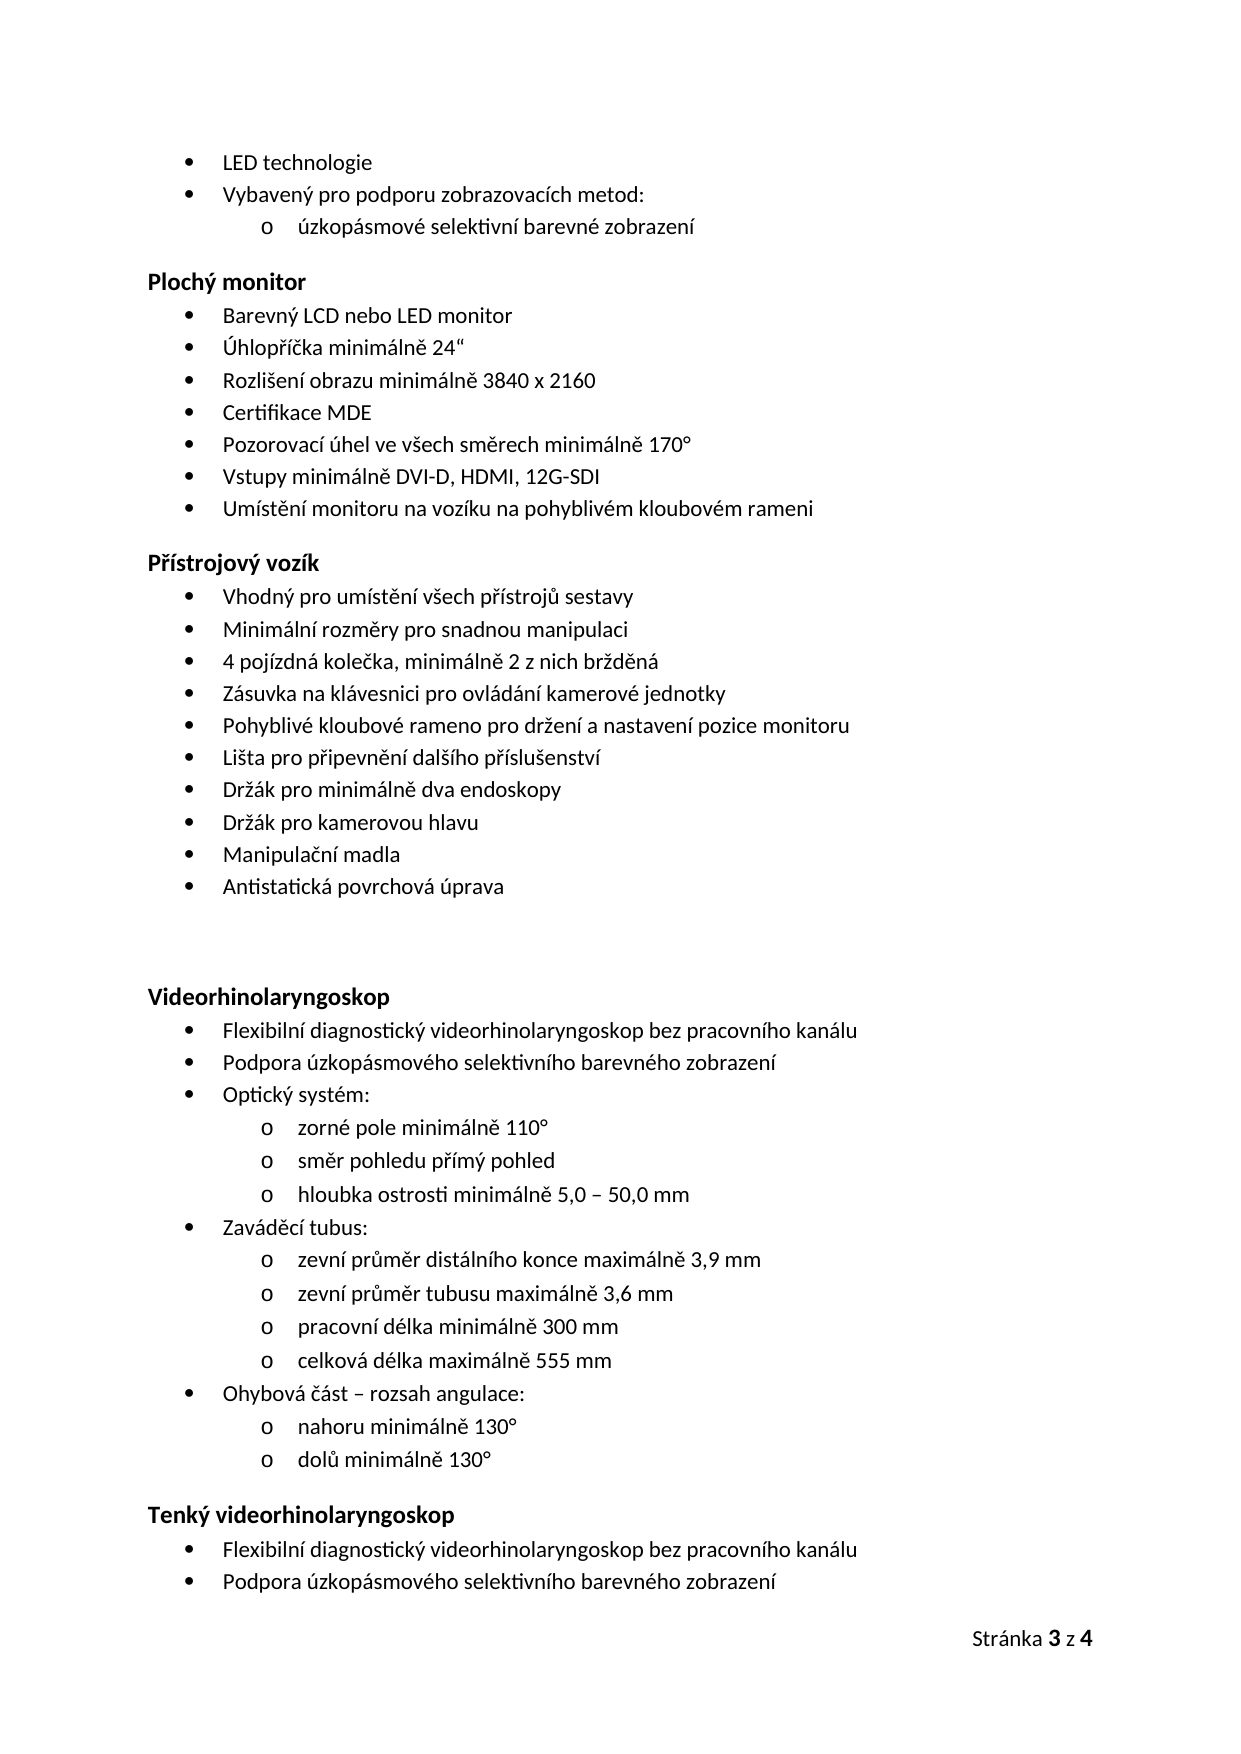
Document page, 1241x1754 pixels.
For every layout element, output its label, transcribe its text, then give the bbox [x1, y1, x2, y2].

text Plochý monitor [148, 266, 1093, 297]
list Držák pro kamerovou hlavu [185, 808, 1093, 836]
list 4 pojízdná kolečka, minimálně 2 z nich bržděná [185, 647, 1093, 675]
list Manipulační madla [185, 840, 1093, 868]
list úzkopásmové selektivní barevné zobrazení [260, 212, 1093, 241]
list Flexibilní diagnostický videorhinolaryngoskop bez pracovního kanálu [185, 1535, 1093, 1563]
list Barevný LCD nebo LED monitor [185, 301, 1093, 329]
list Rozlišení obrazu minimálně 3840 x 2160 [185, 366, 1093, 394]
list Umístění monitoru na vozíku na pohyblivém kloubovém rameni [185, 494, 1093, 522]
list Držák pro minimálně dva endoskopy [185, 776, 1093, 804]
list Vstupy minimálně DVI-D, HDMI, 12G-SDI [185, 462, 1093, 490]
list hloubka ostrosti minimálně 5,0 – 50,0 mm [260, 1180, 1093, 1209]
list směr pohledu přímý pohled [260, 1146, 1093, 1175]
list pracovní délka minimálně 300 mm [260, 1312, 1093, 1342]
list dolů minimálně 130° [260, 1445, 1093, 1474]
list Vybavený pro podporu zobrazovacích metod: [185, 180, 1093, 208]
text Přístrojový vozík [148, 547, 1093, 578]
text Tenký videorhinolaryngoskop [148, 1500, 1093, 1530]
list Zaváděcí tubus: [185, 1213, 1093, 1241]
list Optický systém: [185, 1080, 1093, 1108]
list Podpora úzkopásmového selektivního barevného zobrazení [185, 1048, 1093, 1076]
list Antistatická povrchová úprava [185, 872, 1093, 900]
list Vhodný pro umístění všech přístrojů sestavy [185, 582, 1093, 611]
list Úhlopříčka minimálně 24“ [185, 333, 1093, 362]
list LED technologie [185, 148, 1093, 176]
list Flexibilní diagnostický videorhinolaryngoskop bez pracovního kanálu [185, 1016, 1093, 1044]
list Podpora úzkopásmového selektivního barevného zobrazení [185, 1567, 1093, 1595]
list zevní průměr distálního konce maximálně 3,9 mm [260, 1245, 1093, 1274]
list Pohyblivé kloubové rameno pro držení a nastavení pozice monitoru [185, 711, 1093, 739]
list zevní průměr tubusu maximálně 3,6 mm [260, 1279, 1093, 1308]
list Minimální rozměry pro snadnou manipulaci [185, 615, 1093, 643]
list nahoru minimálně 130° [260, 1412, 1093, 1441]
list Pozorovací úhel ve všech směrech minimálně 170° [185, 430, 1093, 458]
list Ohybová část – rozsah angulace: [185, 1379, 1093, 1408]
list Certifikace MDE [185, 398, 1093, 426]
list zorné pole minimálně 110° [260, 1113, 1093, 1142]
list celková délka maximálně 555 mm [260, 1346, 1093, 1375]
list Lišta pro připevnění dalšího příslušenství [185, 743, 1093, 771]
list Zásuvka na klávesnici pro ovládání kamerové jednotky [185, 679, 1093, 707]
text Videorhinolaryngoskop [148, 981, 1093, 1012]
